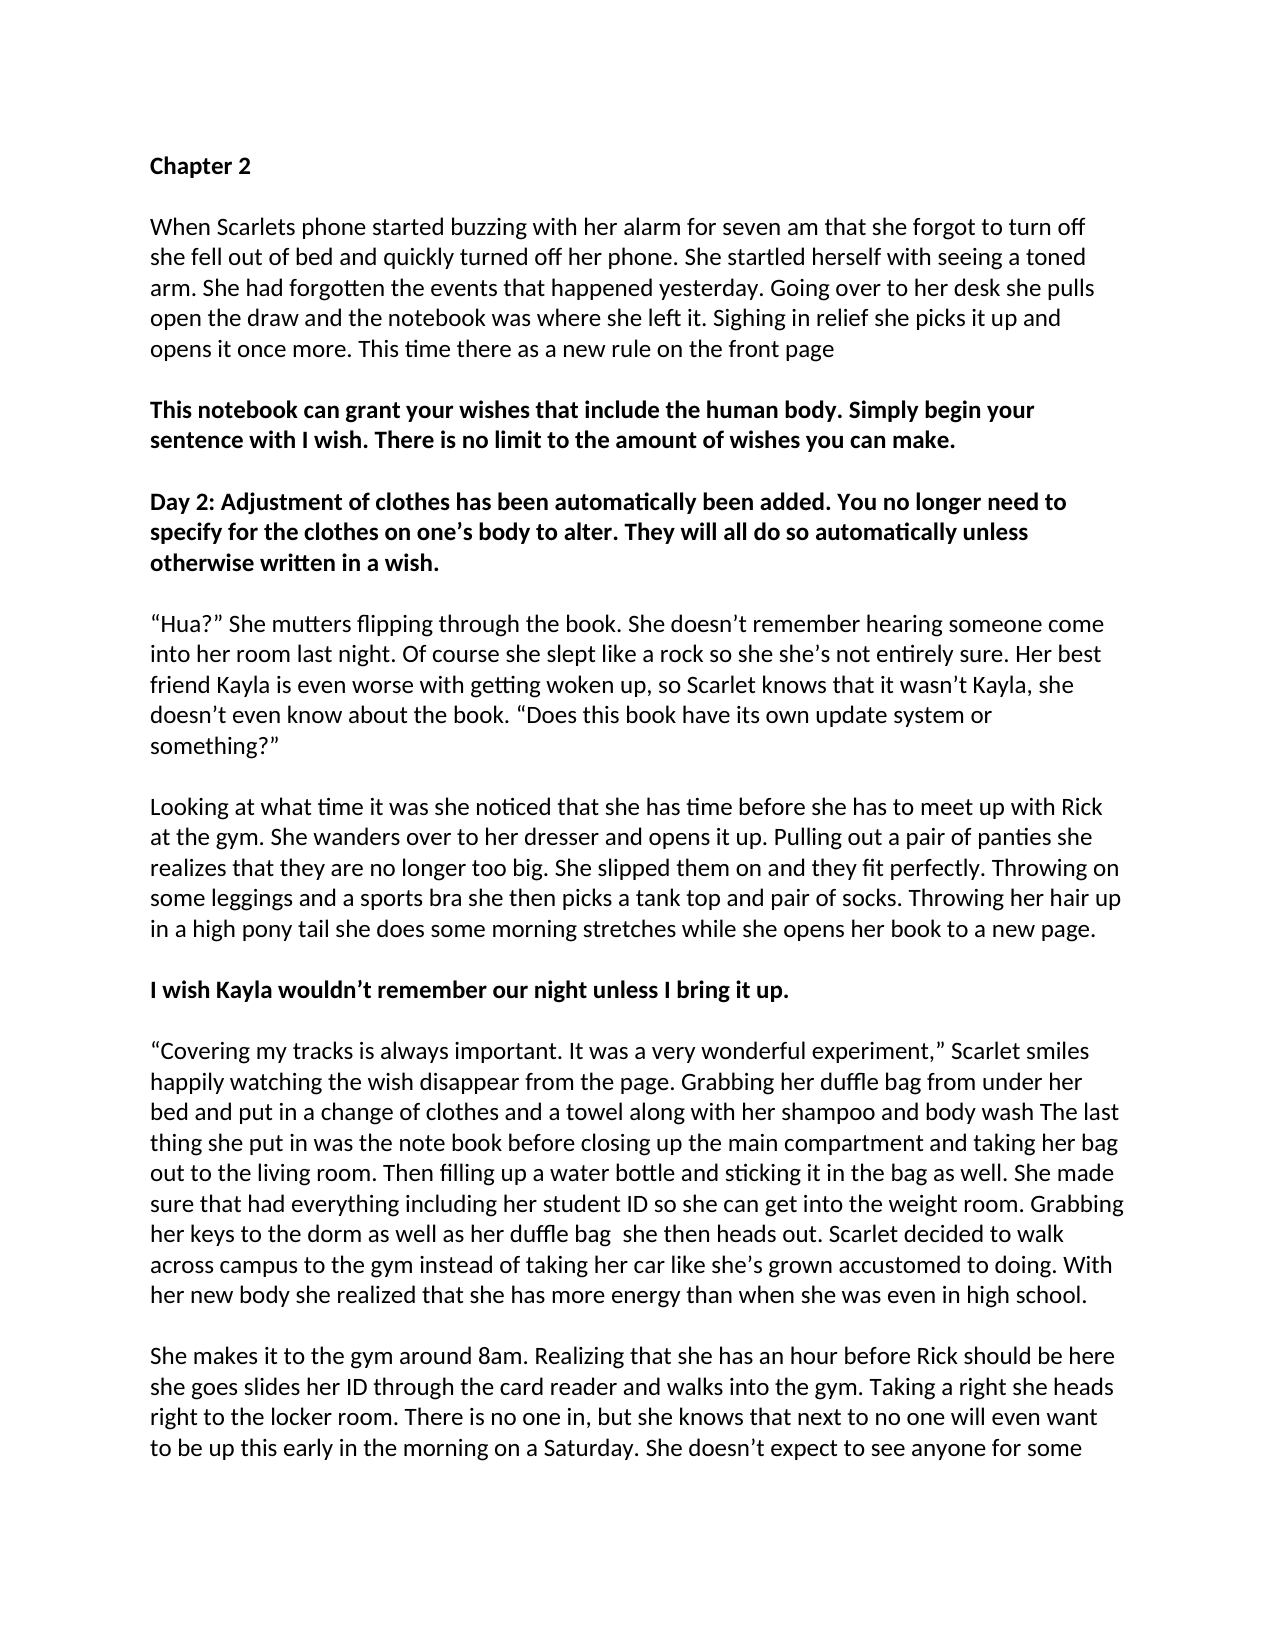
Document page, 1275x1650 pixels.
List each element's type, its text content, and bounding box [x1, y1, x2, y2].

text “Covering my tracks is always important. It was a very wonderful experiment,” Scarlet smiles happily watching the wish disappear from the page. Grabbing her duffle bag from under her bed and put in a change of clothes and a towel along with her shampoo and body wash The last thing she put in was the note book before closing up the main compartment and taking her bag out to the living room. Then filling up a water bottle and sticking it in the bag as well. She made sure that had everything including her student ID so she can get into the weight room. Grabbing her keys to the dorm as well as her duffle bag she then heads out. Scarlet decided to walk across campus to the gym instead of taking her car like she’s grown accustomed to doing. With her new body she realized that she has more energy than when she was even in high school. [150, 1035, 1125, 1310]
text When Scarlets phone started buzzing with her alarm for seven am that she forgot to turn off she fell out of bed and quickly turned off her phone. She startled herself with seeing a toned arm. She had forgotten the events that happened yesterday. Going over to her desk she pulls open the draw and the notebook was where she left it. Sighing in relief she picks it up and opens it once more. This time there as a new rule on the front page [150, 211, 1125, 364]
text This notebook can grant your wishes that include the human body. Simply begin your sentence with I wish. There is no limit to the amount of wishes you can make. [150, 394, 1125, 455]
text Chapter 2 [150, 150, 1125, 181]
text I wish Kayla wouldn’t remember our night unless I bring it up. [150, 974, 1125, 1004]
text Day 2: Adjustment of clothes has been automatically been added. You no longer need to specify for the clothes on one’s body to alter. They will all do so automatically unless otherwise written in a wish. [150, 486, 1125, 577]
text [150, 1340, 1125, 1462]
text Looking at what time it was she noticed that she has time before she has to meet up with Rick at the gym. She wanders over to her dresser and opens it up. Pulling out a pair of panties she realizes that they are no longer too big. She slipped them on and they fit perfectly. Throwing on some leggings and a sports bra she then picks a tank top and pair of socks. Throwing her hair up in a high pony tail she does some morning stretches while she opens her book to a new page. [150, 791, 1125, 943]
text “Hua?” She mutters flipping through the book. She doesn’t remember hearing someone come into her room last night. Of course she slept like a rock so she she’s not entirely sure. Her best friend Kayla is even worse with getting woken up, so Scarlet knows that it wasn’t Kayla, she doesn’t even know about the book. “Does this book have its own update system or something?” [150, 608, 1125, 760]
